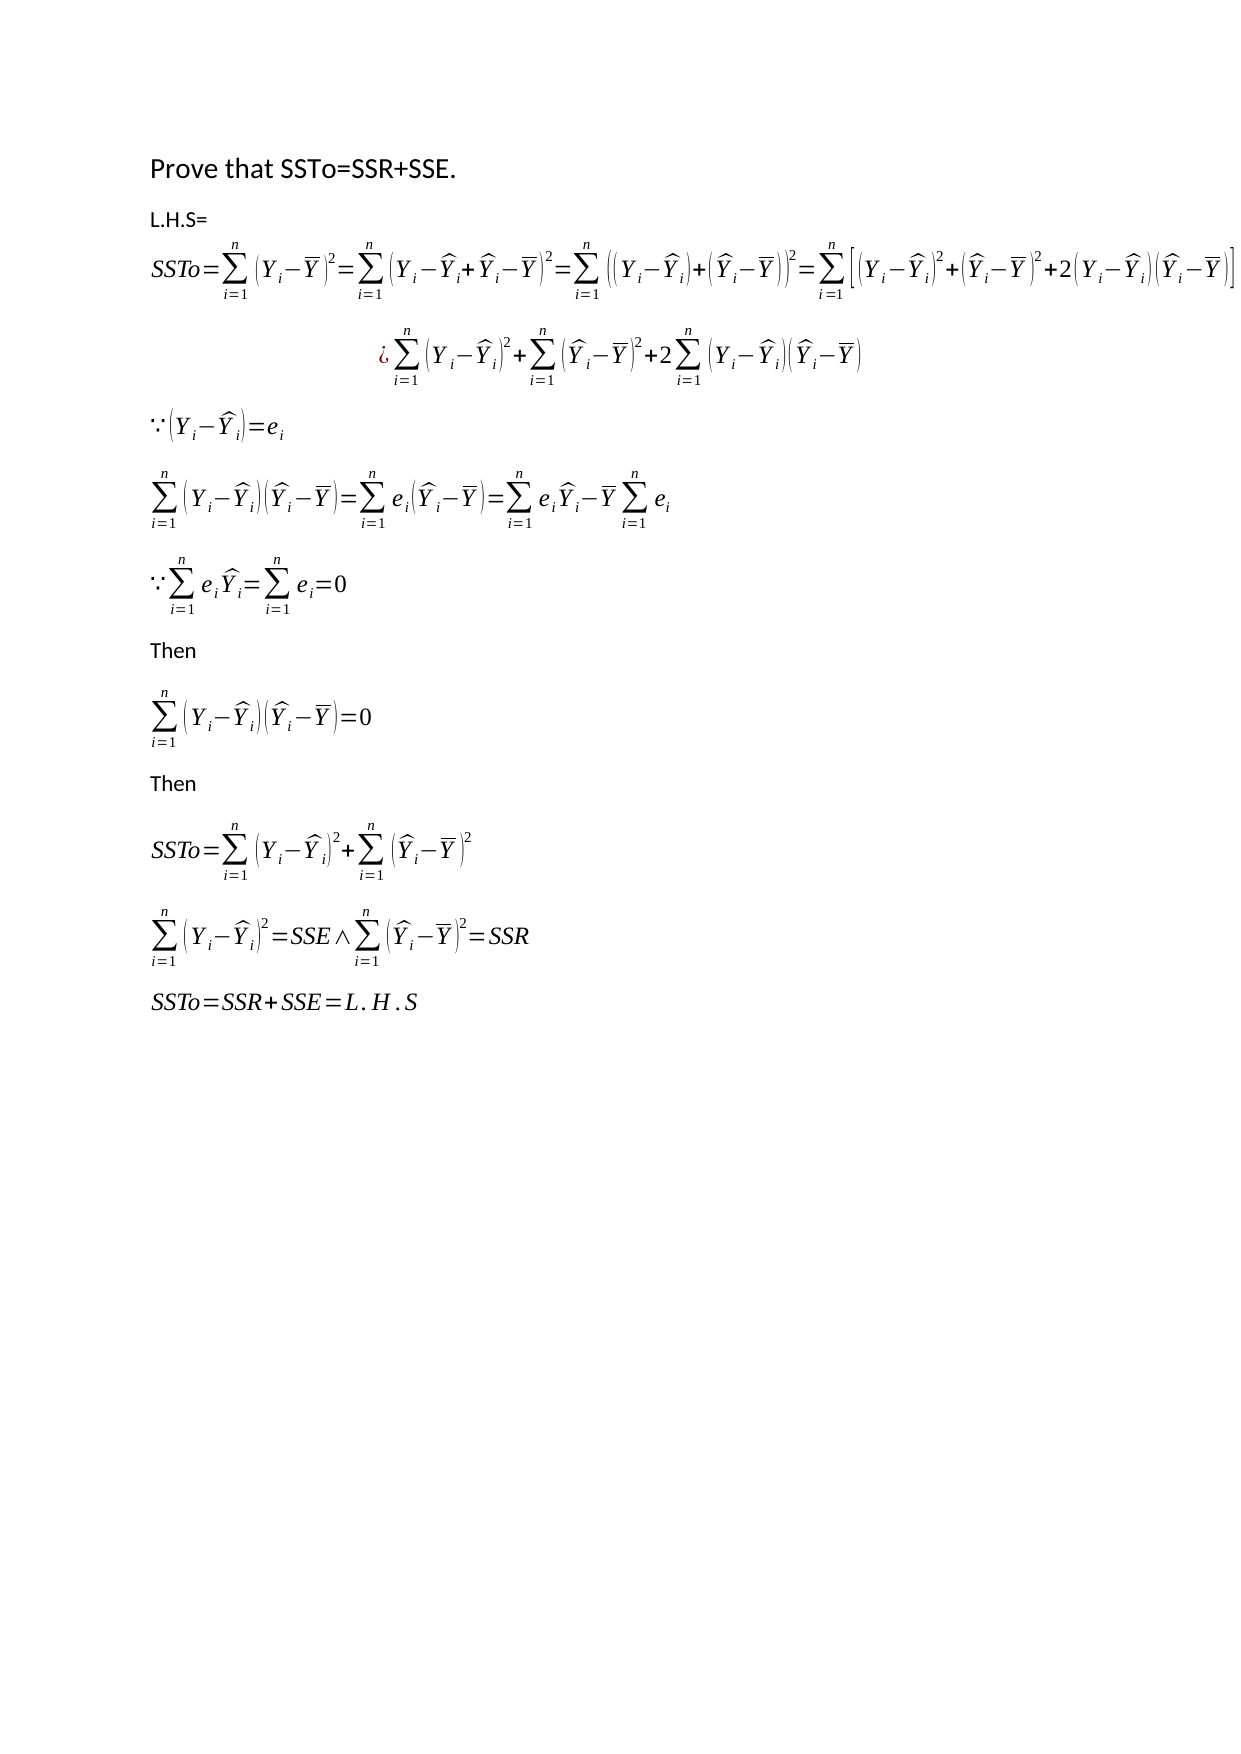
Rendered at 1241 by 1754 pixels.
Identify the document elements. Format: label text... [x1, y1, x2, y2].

text Then [150, 636, 1090, 664]
text Prove that SSTo=SSR+SSE. [150, 150, 1090, 186]
text L.H.S= [150, 205, 1090, 303]
text Then [150, 769, 1090, 797]
